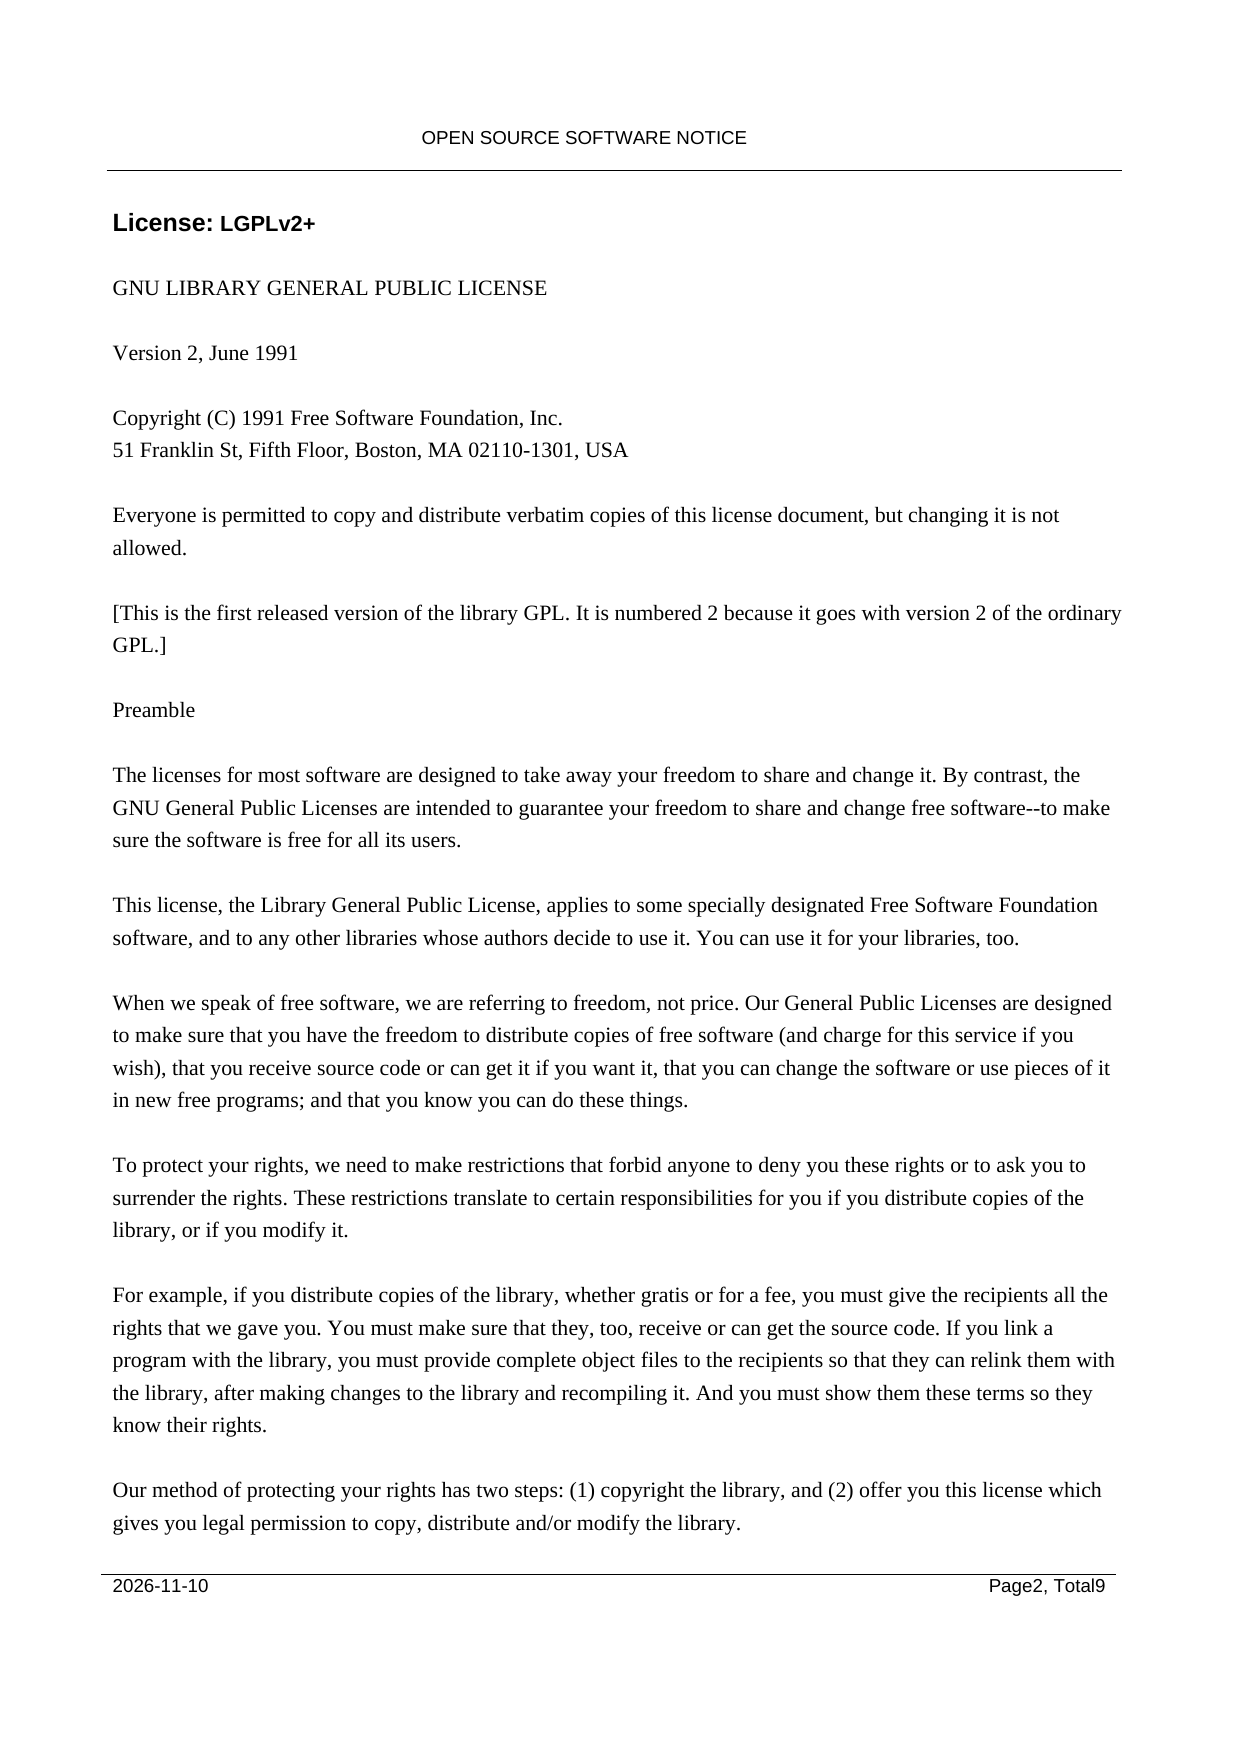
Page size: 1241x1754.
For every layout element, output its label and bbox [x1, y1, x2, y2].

text [112, 206, 1128, 1539]
